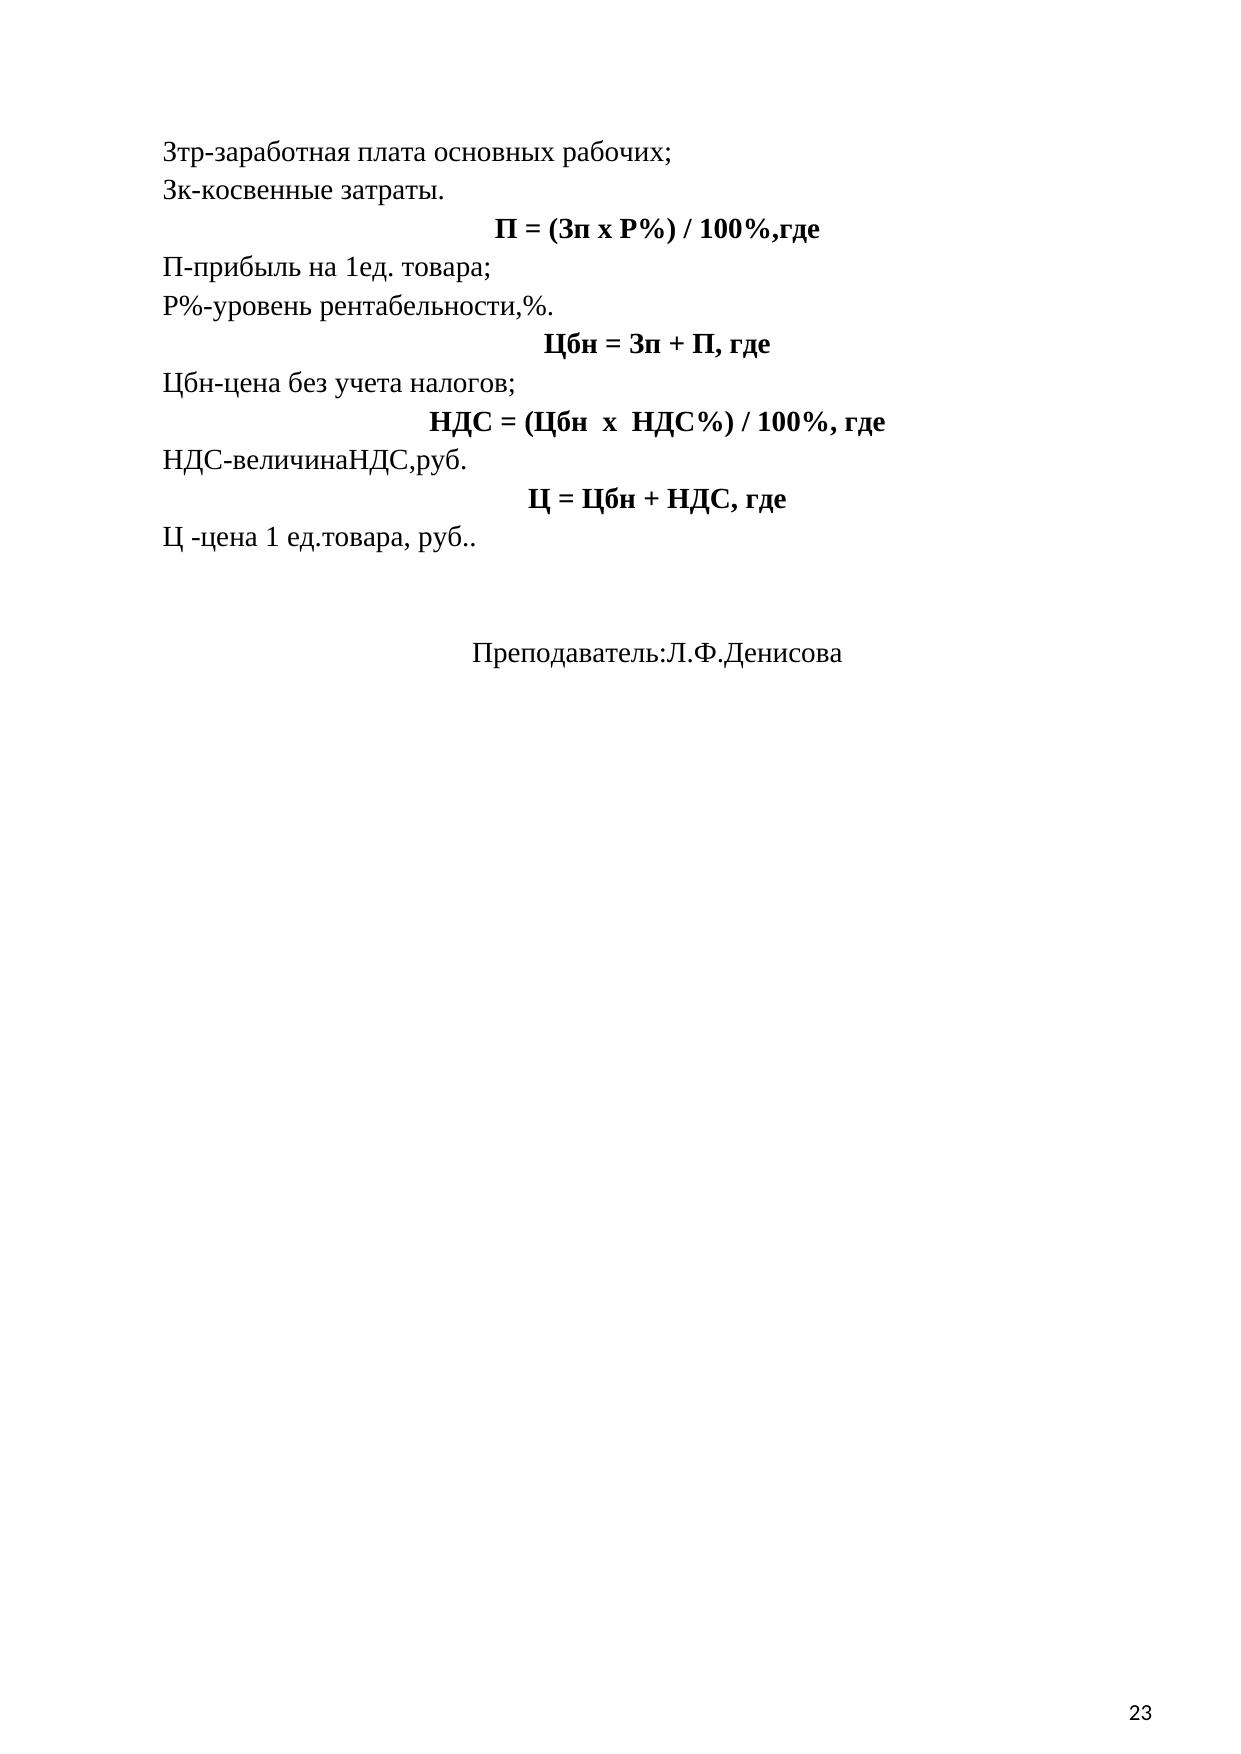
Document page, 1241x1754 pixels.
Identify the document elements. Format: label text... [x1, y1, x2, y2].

text Ц = Цбн + НДС, где [162, 481, 1152, 514]
text Ц -цена 1 ед.товара, руб.. [162, 519, 1152, 553]
text Преподаватель:Л.Ф.Денисова [162, 635, 1152, 668]
text Цбн = Зп + П, где [162, 327, 1152, 360]
text П-прибыль на 1ед. товара; [162, 249, 1152, 283]
text Зк-косвенные затраты. [162, 172, 1152, 206]
text НДС = (Цбн х НДС%) / 100%, где [162, 404, 1152, 437]
text НДС-величинаНДС,руб. [162, 442, 1152, 476]
text Зтр-заработная плата основных рабочих; [162, 134, 1152, 167]
text П = (Зп х Р%) / 100%,где [162, 211, 1152, 244]
text Цбн-цена без учета налогов; [162, 365, 1152, 399]
text Р%-уровень рентабельности,%. [162, 288, 1152, 322]
